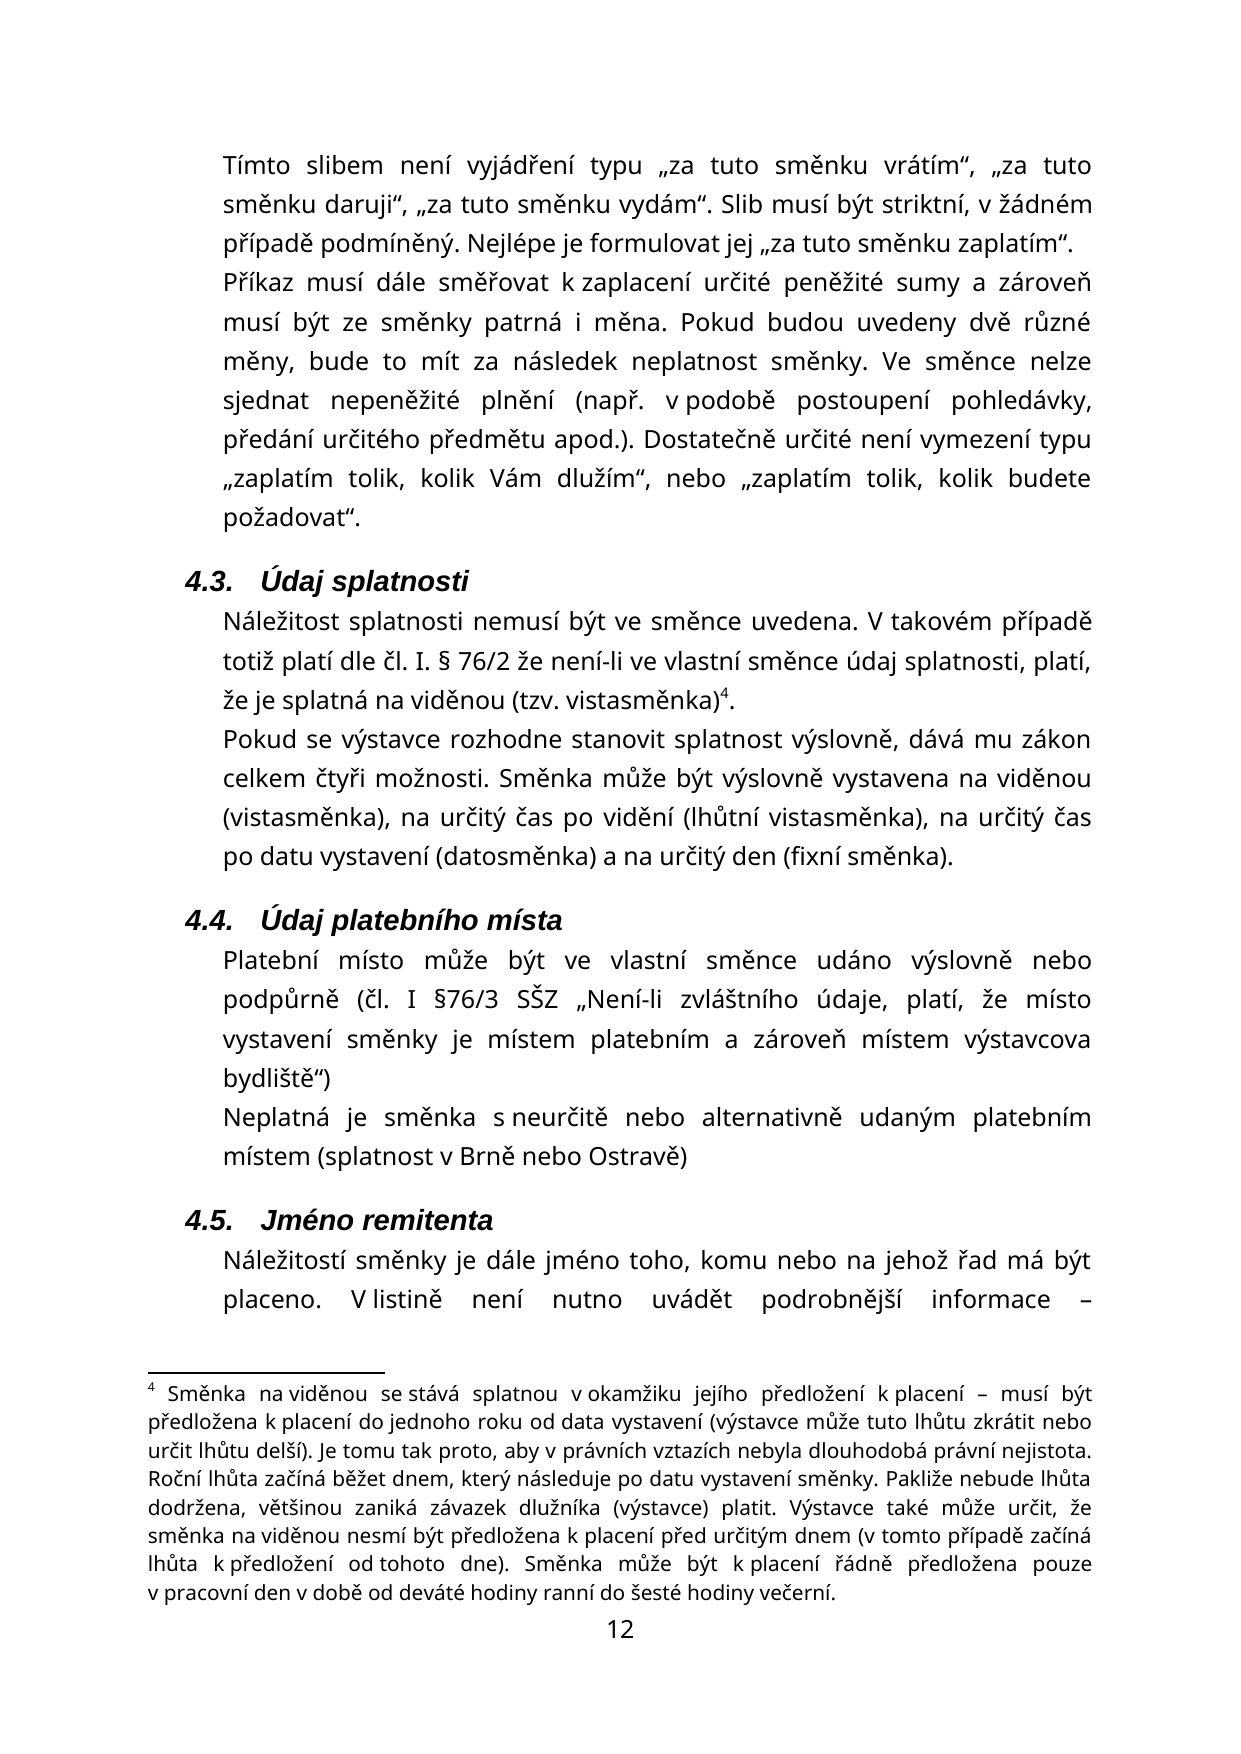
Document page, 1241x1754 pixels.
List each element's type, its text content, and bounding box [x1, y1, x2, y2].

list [223, 1243, 1093, 1316]
subtitle Údaj platebního místa [185, 903, 1093, 937]
list Neplatná je směnka s neurčitě nebo alternativně udaným platebním místem (splatnost v Brně nebo Ostravě) [223, 1100, 1093, 1173]
list Příkaz musí dále směřovat k zaplacení určité peněžité sumy a zároveň musí být ze směnky patrná i měna. Pokud budou uvedeny dvě různé měny, bude to mít za následek neplatnost směnky. Ve směnce nelze sjednat nepeněžité plnění (např. v podobě postoupení pohledávky, předání určitého předmětu apod.). Dostatečně určité není vymezení typu „zaplatím tolik, kolik Vám dlužím“, nebo „zaplatím tolik, kolik budete požadovat“. [223, 265, 1093, 534]
list Tímto slibem není vyjádření typu „za tuto směnku vrátím“, „za tuto směnku daruji“, „za tuto směnku vydám“. Slib musí být striktní, v žádném případě podmíněný. Nejlépe je formulovat jej „za tuto směnku zaplatím“. [223, 148, 1093, 260]
list Platební místo může být ve vlastní směnce udáno výslovně nebo podpůrně (čl. I §76/3 SŠZ „Není-li zvláštního údaje, platí, že místo vystavení směnky je místem platebním a zároveň místem výstavcova bydliště“) [223, 943, 1093, 1094]
subtitle Údaj splatnosti [185, 564, 1093, 598]
subtitle Jméno remitenta [185, 1203, 1093, 1237]
list Náležitost splatnosti nemusí být ve směnce uvedena. V takovém případě totiž platí dle čl. I. § 76/2 že není-li ve vlastní směnce údaj splatnosti, platí, že je splatná na viděnou (tzv. vistasměnka). [223, 604, 1093, 716]
list Pokud se výstavce rozhodne stanovit splatnost výslovně, dává mu zákon celkem čtyři možnosti. Směnka může být výslovně vystavena na viděnou (vistasměnka), na určitý čas po vidění (lhůtní vistasměnka), na určitý čas po datu vystavení (datosměnka) a na určitý den (fixní směnka). [223, 722, 1093, 873]
